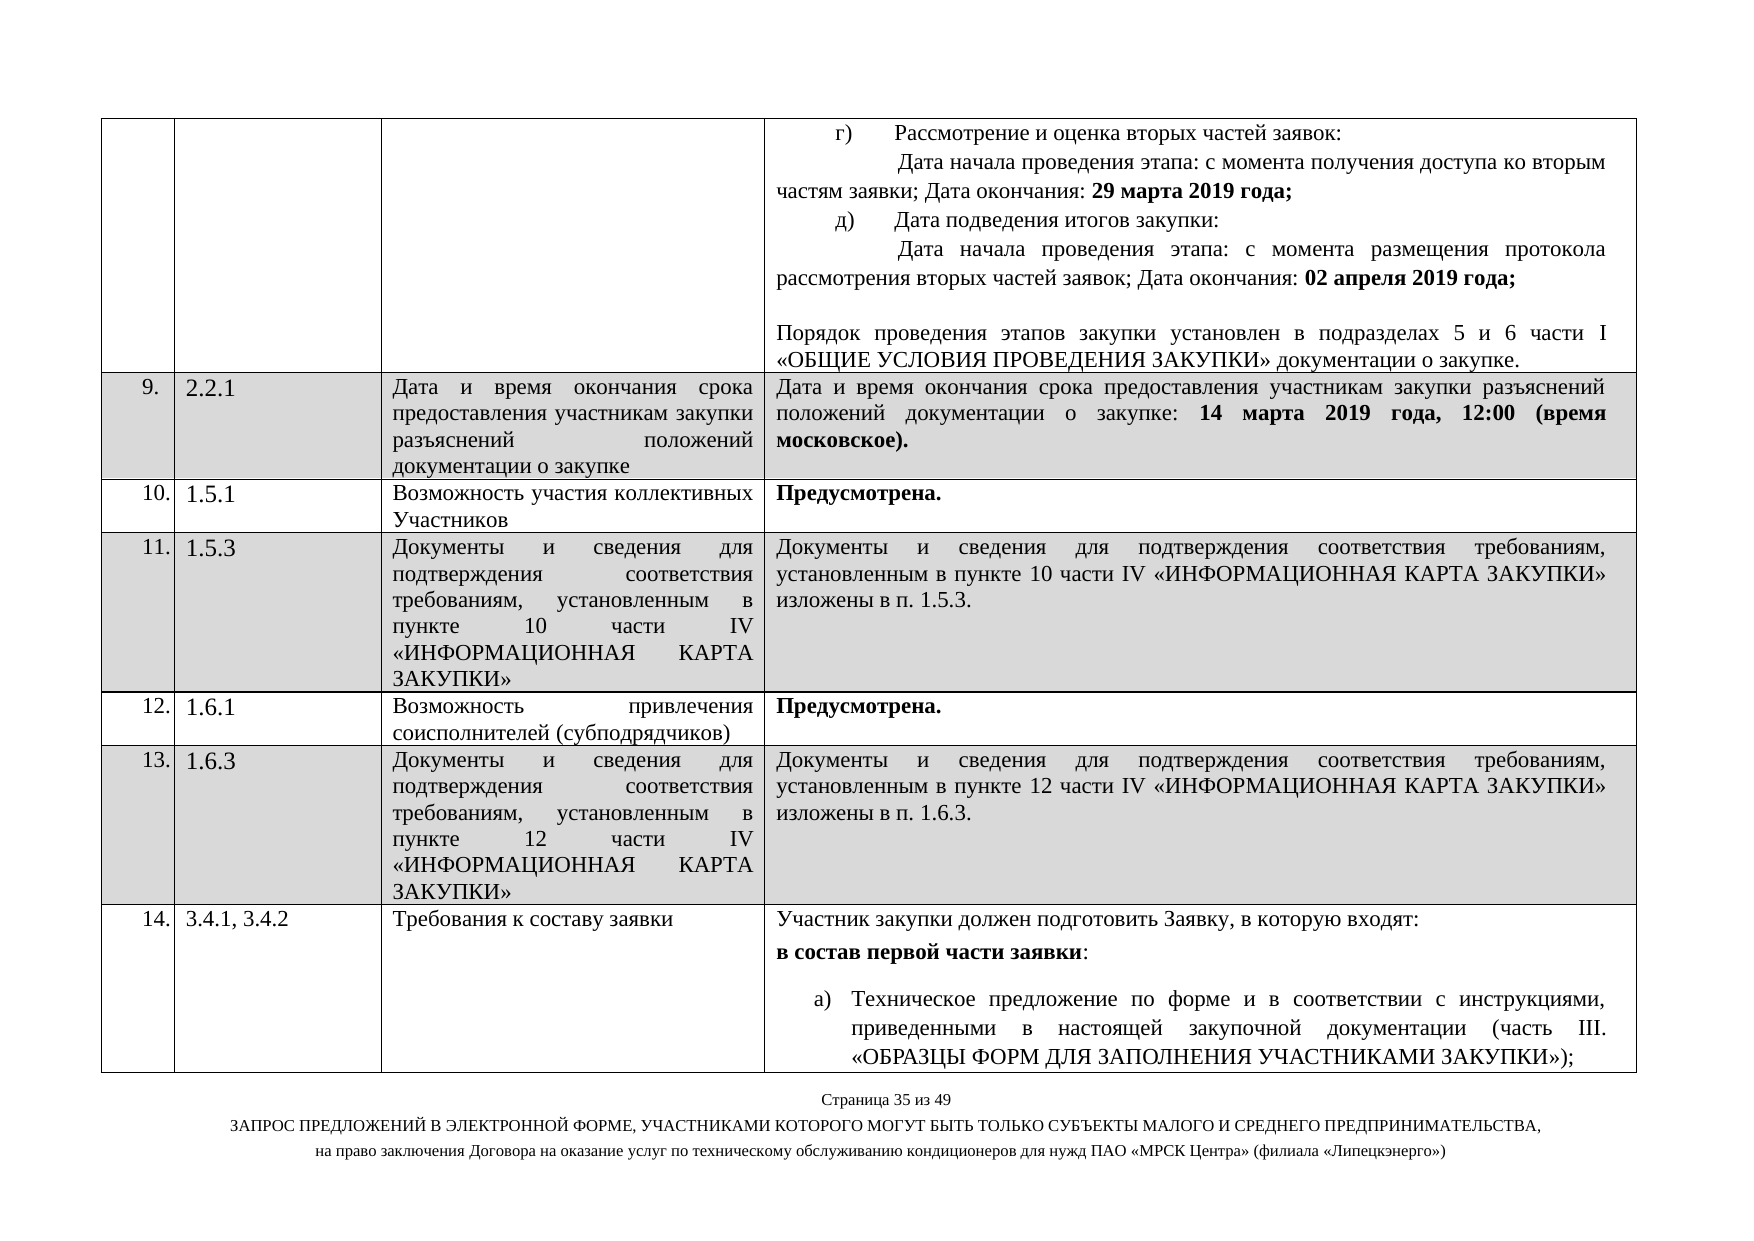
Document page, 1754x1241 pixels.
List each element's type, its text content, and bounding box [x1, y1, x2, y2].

table_cell [102, 746, 174, 904]
table_cell 2.2.1 [175, 373, 381, 478]
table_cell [765, 905, 1636, 1072]
table_cell Предусмотрена. [765, 480, 1636, 532]
table_cell [102, 119, 174, 372]
table_cell [102, 533, 174, 691]
table_cell 1.6.3 [175, 746, 381, 904]
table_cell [175, 119, 381, 372]
table_cell 1.5.1 [175, 480, 381, 532]
table_cell Возможность участия коллективных Участников [382, 480, 764, 532]
table_cell 1.6.1 [175, 693, 381, 745]
table_cell 1.5.3 [175, 533, 381, 691]
table_cell Возможность привлечения соисполнителей (субподрядчиков) [382, 693, 764, 745]
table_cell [765, 119, 1636, 372]
table_cell Документы и сведения для подтверждения соответствия требованиям, установленным в пункте 10 части IV «ИНФОРМАЦИОННАЯ КАРТА ЗАКУПКИ» изложены в п. 1.5.3. [765, 533, 1636, 691]
table_cell Документы и сведения для подтверждения соответствия требованиям, установленным в пункте 12 части IV «ИНФОРМАЦИОННАЯ КАРТА ЗАКУПКИ» [382, 746, 764, 904]
table_cell [102, 373, 174, 478]
table_cell Дата и время окончания срока предоставления участникам закупки разъяснений положений документации о закупке: 14 марта 2019 года, 12:00 (время московское). [765, 373, 1636, 478]
table_cell [102, 905, 174, 1072]
table_cell Предусмотрена. [765, 693, 1636, 745]
table_cell Документы и сведения для подтверждения соответствия требованиям, установленным в пункте 12 части IV «ИНФОРМАЦИОННАЯ КАРТА ЗАКУПКИ» изложены в п. 1.6.3. [765, 746, 1636, 904]
table_cell Дата и время окончания срока предоставления участникам закупки разъяснений положений документации о закупке [382, 373, 764, 478]
table_cell [102, 693, 174, 745]
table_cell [382, 119, 764, 372]
table_cell Документы и сведения для подтверждения соответствия требованиям, установленным в пункте 10 части IV «ИНФОРМАЦИОННАЯ КАРТА ЗАКУПКИ» [382, 533, 764, 691]
table_cell 3.4.1, 3.4.2 [175, 905, 381, 1072]
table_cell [382, 905, 764, 1072]
table_cell [102, 480, 174, 532]
